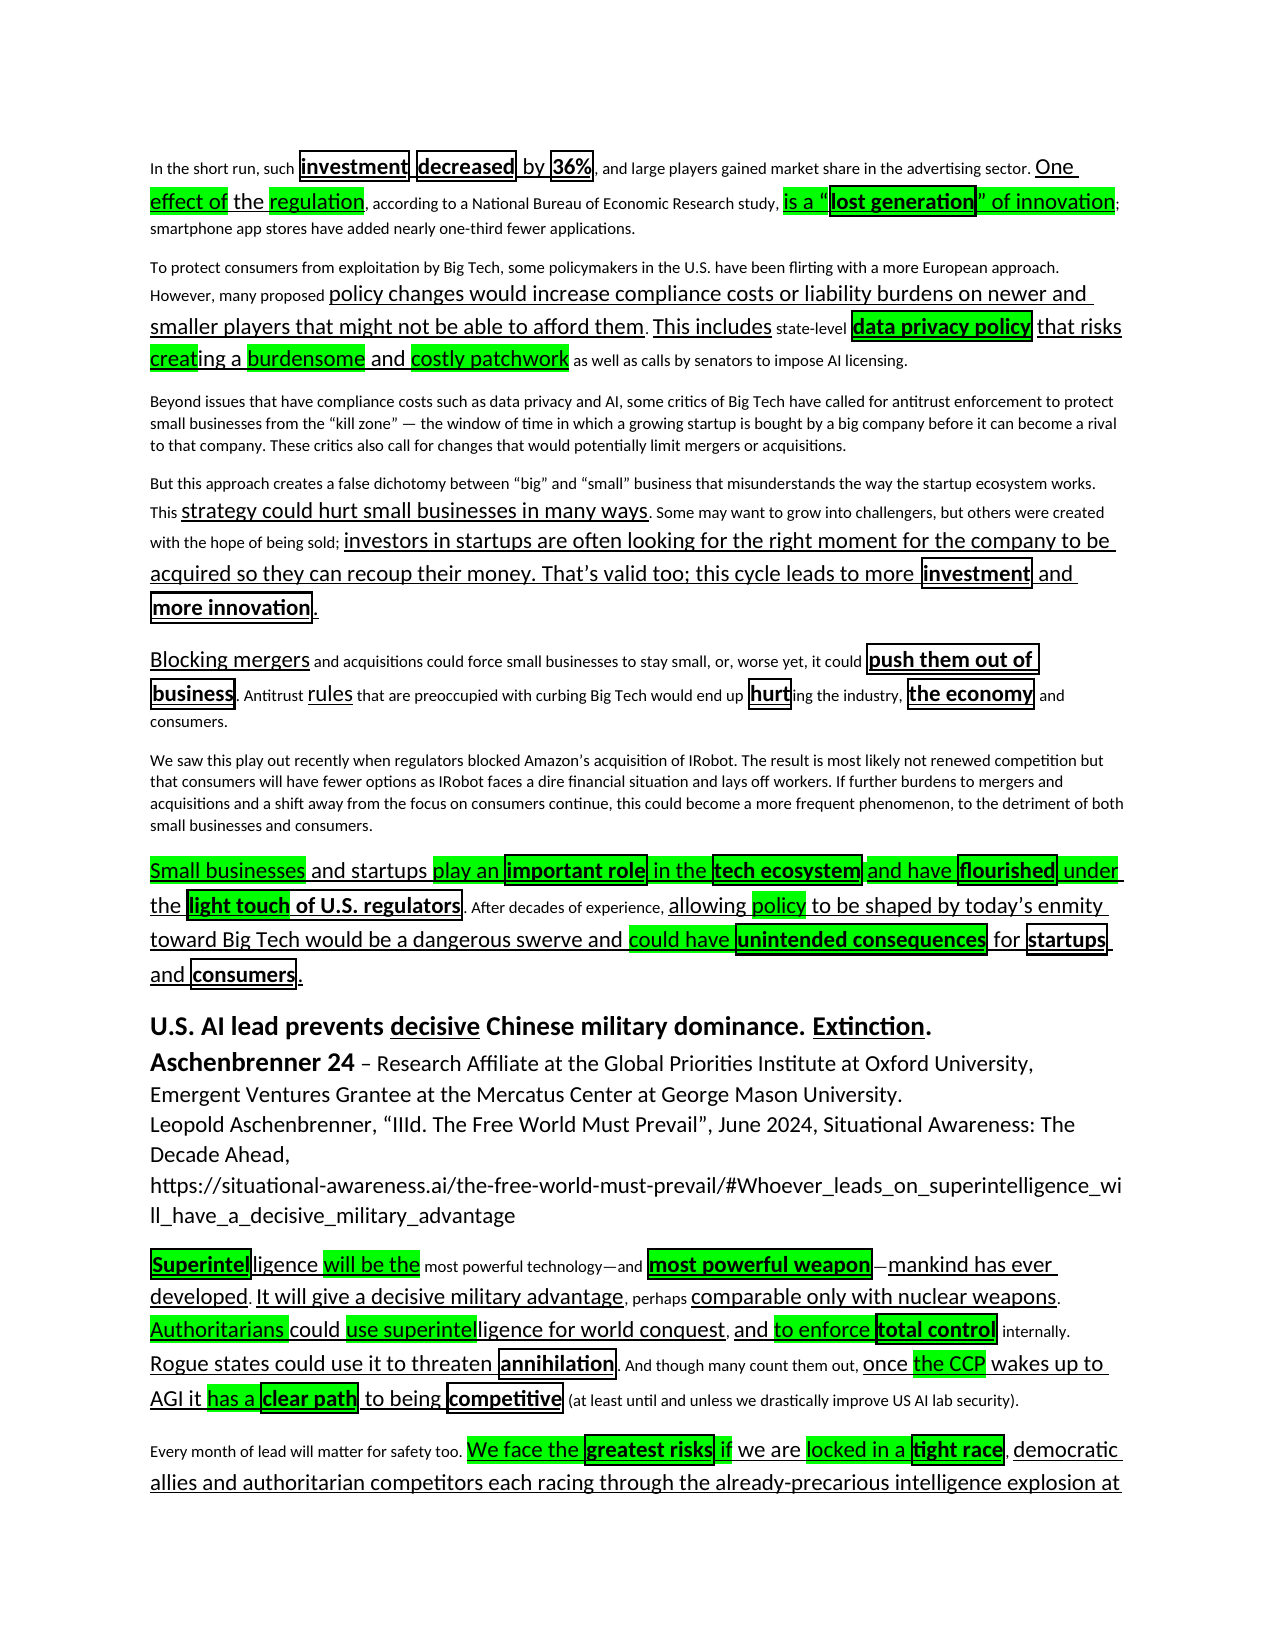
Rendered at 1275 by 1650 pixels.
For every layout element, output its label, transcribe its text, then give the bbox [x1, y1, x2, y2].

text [150, 1433, 1125, 1496]
text Blocking mergers and acquisitions could force small businesses to stay small, or, worse yet, it could push them out of business. Antitrust rules that are preoccupied with curbing Big Tech would end up hurting the industry, the economy and consumers. [150, 643, 1125, 732]
text Aschenbrenner 24 – Research Affiliate at the Global Priorities Institute at Oxford University, Emergent Ventures Grantee at the Mercatus Center at George Mason University. Leopold Aschenbrenner, “IIId. The Free World Must Prevail”, June 2024, Situational Awareness: The Decade Ahead, https://situational-awareness.ai/the-free-world-must-prevail/#Whoever_leads_on_superintelligence_will_have_a_decisive_military_advantage [150, 1045, 1125, 1229]
text Beyond issues that have compliance costs such as data privacy and AI, some critics of Big Tech have called for antitrust enforcement to protect small businesses from the “kill zone” — the window of time in which a growing startup is bought by a big company before it can become a rival to that company. These critics also call for changes that would potentially limit mergers or acquisitions. [150, 391, 1125, 455]
text Superintelligence will be the most powerful technology—and most powerful weapon—mankind has ever developed. It will give a decisive military advantage, perhaps comparable only with nuclear weapons. Authoritarians could use superintelligence for world conquest, and to enforce total control internally. Rogue states could use it to threaten annihilation. And though many count them out, once the CCP wakes up to AGI it has a clear path to being competitive (at least until and unless we drastically improve US AI lab security). [150, 1248, 1125, 1414]
text To protect consumers from exploitation by Big Tech, some policymakers in the U.S. have been flirting with a more European approach. However, many proposed policy changes would increase compliance costs or liability burdens on newer and smaller players that might not be able to afford them. This includes state-level data privacy policy that risks creating a burdensome and costly patchwork as well as calls by senators to impose AI licensing. [150, 257, 1125, 372]
text In the short run, such investment decreased by 36%, and large players gained market share in the advertising sector. One effect of the regulation, according to a National Bureau of Economic Research study, is a “lost generation” of innovation; smartphone app stores have added nearly one-third fewer applications. [150, 150, 1125, 239]
subtitle U.S. AI lead prevents decisive Chinese military dominance. Extinction. [150, 1009, 1125, 1042]
text Small businesses and startups play an important role in the tech ecosystem and have flourished under the light touch of U.S. regulators. After decades of experience, allowing policy to be shaped by today’s enmity toward Big Tech would be a dangerous swerve and could have unintended consequences for startups and consumers. [150, 854, 1125, 990]
text We saw this play out recently when regulators blocked Amazon’s acquisition of IRobot. The result is most likely not renewed competition but that consumers will have fewer options as IRobot faces a dire financial situation and lays off workers. If further burdens to mergers and acquisitions and a shift away from the focus on consumers continue, this could become a more frequent phenomenon, to the detriment of both small businesses and consumers. [150, 750, 1125, 836]
text But this approach creates a false dichotomy between “big” and “small” business that misunderstands the way the startup ecosystem works. This strategy could hurt small businesses in many ways. Some may want to grow into challengers, but others were created with the hope of being sold; investors in startups are often looking for the right moment for the company to be acquired so they can recoup their money. That’s valid too; this cycle leads to more investment and more innovation. [150, 473, 1125, 624]
